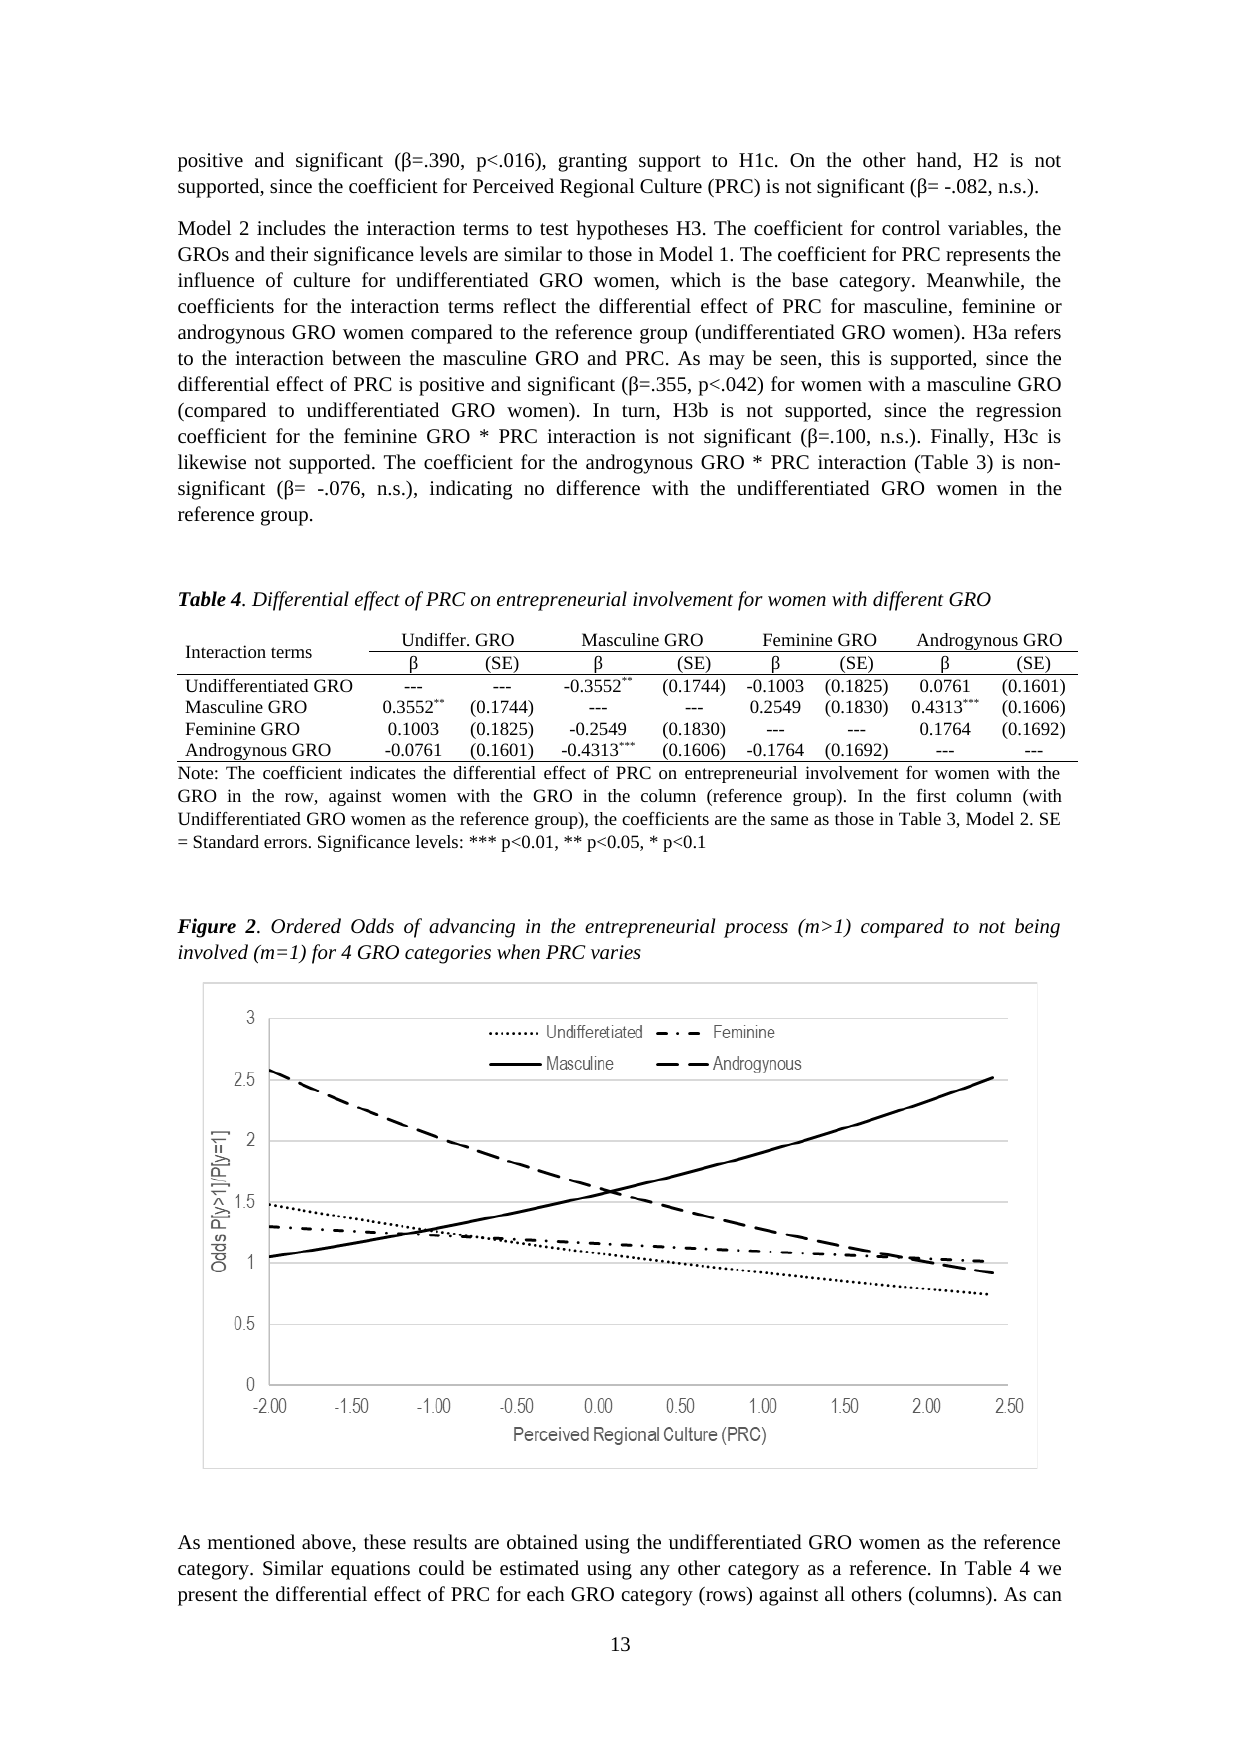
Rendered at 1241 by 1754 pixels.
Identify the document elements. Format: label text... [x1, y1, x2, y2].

table_cell β [901, 652, 989, 673]
table_cell Androgynous GRO [177, 739, 369, 761]
table_cell Feminine GRO [177, 718, 369, 739]
table_cell -0.4313*** [546, 739, 650, 761]
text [177, 148, 1063, 198]
table_cell --- [901, 739, 989, 761]
table_header Feminine GRO [738, 629, 901, 651]
table_cell β [738, 652, 812, 673]
table_cell -0.0761 [369, 739, 458, 761]
table_cell (0.1744) [458, 696, 546, 718]
text Table 4. Differential effect of PRC on entrepreneurial involvement for women with different GRO [177, 587, 1063, 611]
table_cell (0.1692) [812, 739, 901, 761]
table_cell (0.1601) [458, 739, 546, 761]
table_header Androgynous GRO [901, 629, 1078, 651]
table_cell --- [546, 696, 650, 718]
table_cell --- [989, 739, 1078, 761]
table_cell 0.4313*** [901, 696, 989, 718]
table_cell (0.1692) [989, 718, 1078, 739]
table_cell --- [369, 675, 458, 696]
table_cell -0.2549 [546, 718, 650, 739]
table_cell Undifferentiated GRO [177, 675, 369, 696]
table_cell (SE) [458, 652, 546, 673]
text Model 2 includes the interaction terms to test hypotheses H3. The coefficient for control variables, the GROs and their significance levels are similar to those in Model 1. The coefficient for PRC represents the influence of culture for undifferentiated GRO women, which is the base category. Meanwhile, the coefficients for the interaction terms reflect the differential effect of PRC for masculine, feminine or androgynous GRO women compared to the reference group (undifferentiated GRO women). H3a refers to the interaction between the masculine GRO and PRC. As may be seen, this is supported, since the differential effect of PRC is positive and significant (β=.355, p<.042) for women with a masculine GRO (compared to undifferentiated GRO women). In turn, H3b is not supported, since the regression coefficient for the feminine GRO * PRC interaction is not significant (β=.100, n.s.). Finally, H3c is likewise not supported. The coefficient for the androgynous GRO * PRC interaction (Table 3) is non-significant (β= -.076, n.s.), indicating no difference with the undifferentiated GRO women in the reference group. [177, 216, 1063, 526]
table_header Masculine GRO [546, 629, 738, 651]
text Note: The coefficient indicates the differential effect of PRC on entrepreneurial involvement for women with the GRO in the row, against women with the GRO in the column (reference group). In the first column (with Undifferentiated GRO women as the reference group), the coefficients are the same as those in Table 3, Model 2. SE = Standard errors. Significance levels: *** p<0.01, ** p<0.05, * p<0.1 [177, 762, 1063, 853]
table_cell (SE) [812, 652, 901, 673]
text Figure 2. Ordered Odds of advancing in the entrepreneurial process (m>1) compared to not being involved (m=1) for 4 GRO categories when PRC varies [177, 914, 1063, 964]
table_cell (0.1830) [812, 696, 901, 718]
table_cell 0.2549 [738, 696, 812, 718]
table_cell --- [650, 696, 738, 718]
table_cell (0.1606) [650, 739, 738, 761]
table_cell β [369, 652, 458, 673]
table_cell 0.1003 [369, 718, 458, 739]
table_cell -0.1764 [738, 739, 812, 761]
picture [202, 982, 1038, 1469]
table_cell (0.1744) [650, 675, 738, 696]
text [177, 1529, 1063, 1606]
table_cell (0.1601) [989, 675, 1078, 696]
table_cell (SE) [989, 652, 1078, 673]
table_cell (0.1830) [650, 718, 738, 739]
table_cell 0.3552** [369, 696, 458, 718]
table_cell --- [458, 675, 546, 696]
table_cell (0.1825) [458, 718, 546, 739]
table_cell (SE) [650, 652, 738, 673]
table_cell 0.0761 [901, 675, 989, 696]
table_cell β [546, 652, 650, 673]
table_cell -0.3552** [546, 675, 650, 696]
table_cell (0.1825) [812, 675, 901, 696]
table_cell Masculine GRO [177, 696, 369, 718]
table_header Undiffer. GRO [369, 629, 546, 651]
table_header Interaction terms [177, 629, 369, 673]
table_cell --- [738, 718, 812, 739]
table_cell (0.1606) [989, 696, 1078, 718]
table_cell 0.1764 [901, 718, 989, 739]
table_cell -0.1003 [738, 675, 812, 696]
table_cell --- [812, 718, 901, 739]
